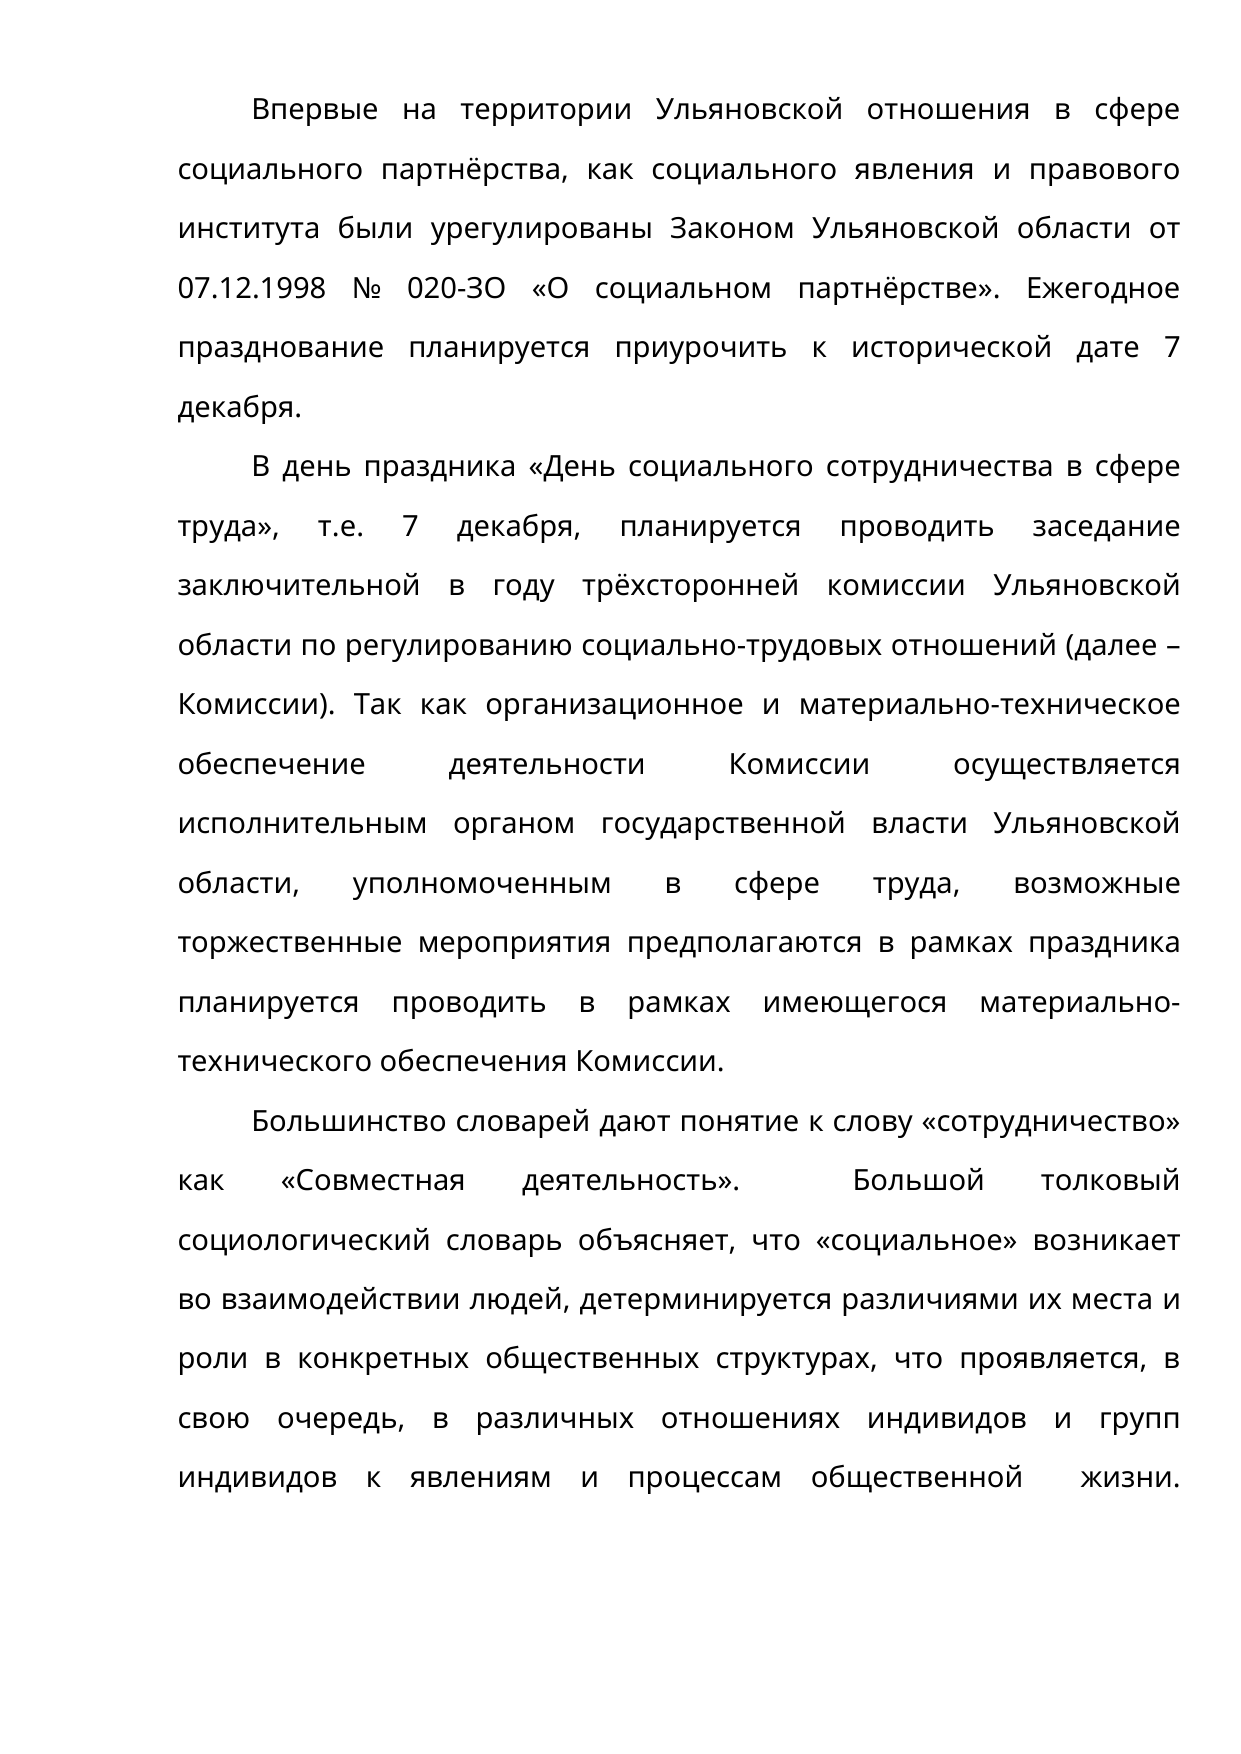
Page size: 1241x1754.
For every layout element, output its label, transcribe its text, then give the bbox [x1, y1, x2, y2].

text Впервые на территории Ульяновской отношения в сфере социального партнёрства, как социального явления и правового института были урегулированы Законом Ульяновской области от 07.12.1998 № 020-ЗО «О социальном партнёрстве». Ежегодное празднование планируется приурочить к исторической дате 7 декабря. [177, 89, 1181, 426]
text В день праздника «День социального сотрудничества в сфере труда», т.е. 7 декабря, планируется проводить заседание заключительной в году трёхсторонней комиссии Ульяновской области по регулированию социально-трудовых отношений (далее – Комиссии). Так как организационное и материально-техническое обеспечение деятельности Комиссии осуществляется исполнительным органом государственной власти Ульяновской области, уполномоченным в сфере труда, возможные торжественные мероприятия предполагаются в рамках праздника планируется проводить в рамках имеющегося материально-технического обеспечения Комиссии. [177, 446, 1181, 1080]
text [177, 1100, 1181, 1496]
